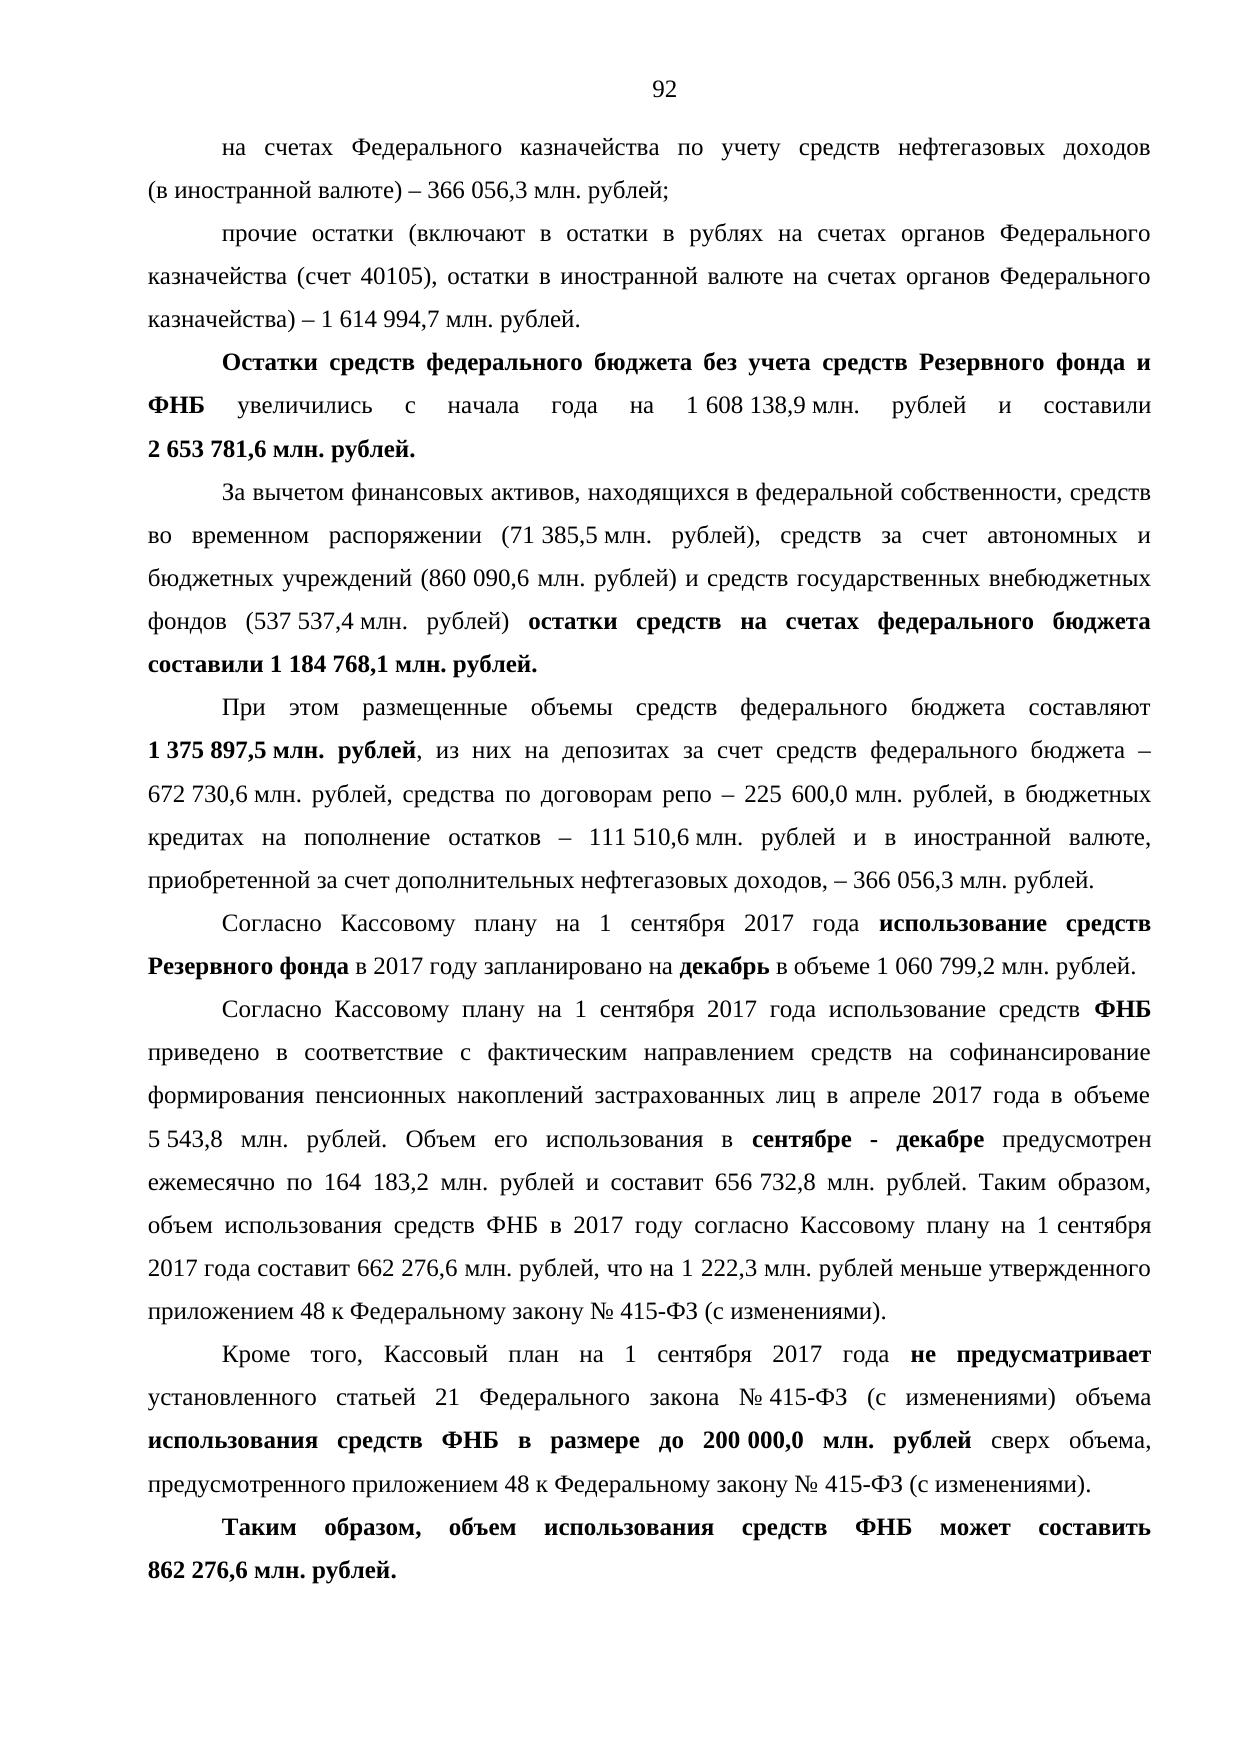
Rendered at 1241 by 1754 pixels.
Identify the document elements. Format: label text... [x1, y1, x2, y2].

text За вычетом финансовых активов, находящихся в федеральной собственности, средств во временном распоряжении (71 385,5 млн. рублей), средств за счет автономных и бюджетных учреждений (860 090,6 млн. рублей) и средств государственных внебюджетных фондов (537 537,4 млн. рублей) остатки средств на счетах федерального бюджета составили 1 184 768,1 млн. рублей. [148, 477, 1152, 678]
text При этом размещенные объемы средств федерального бюджета составляют 1 375 897,5 млн. рублей, из них на депозитах за счет средств федерального бюджета – 672 730,6 млн. рублей, средства по договорам репо – 225 600,0 млн. рублей, в бюджетных кредитах на пополнение остатков – 111 510,6 млн. рублей и в иностранной валюте, приобретенной за счет дополнительных нефтегазовых доходов, – 366 056,3 млн. рублей. [148, 692, 1152, 894]
list Остатки средств федерального бюджета без учета средств Резервного фонда и ФНБ увеличились с начала года на 1 608 138,9 млн. рублей и составили 2 653 781,6 млн. рублей. [148, 347, 1152, 462]
text на счетах Федерального казначейства по учету средств нефтегазовых доходов (в иностранной валюте) – 366 056,3 млн. рублей; [148, 132, 1152, 204]
text Таким образом, объем использования средств ФНБ может составить 862 276,6 млн. рублей. [148, 1512, 1152, 1584]
text прочие остатки (включают в остатки в рублях на счетах органов Федерального казначейства (счет 40105), остатки в иностранной валюте на счетах органов Федерального казначейства) – 1 614 994,7 млн. рублей. [148, 218, 1152, 333]
text Согласно Кассовому плану на 1 сентября 2017 года использование средств ФНБ приведено в соответствие с фактическим направлением средств на софинансирование формирования пенсионных накоплений застрахованных лиц в апреле 2017 года в объеме 5 543,8 млн. рублей. Объем его использования в сентябре - декабре предусмотрен ежемесячно по 164 183,2 млн. рублей и составит 656 732,8 млн. рублей. Таким образом, объем использования средств ФНБ в 2017 году согласно Кассовому плану на 1 сентября 2017 года составит 662 276,6 млн. рублей, что на 1 222,3 млн. рублей меньше утвержденного приложением 48 к Федеральному закону № 415-ФЗ (с изменениями). [148, 994, 1152, 1325]
text Согласно Кассовому плану на 1 сентября 2017 года использование средств Резервного фонда в 2017 году запланировано на декабрь в объеме 1 060 799,2 млн. рублей. [148, 908, 1152, 980]
text Кроме того, Кассовый план на 1 сентября 2017 года не предусматривает установленного статьей 21 Федерального закона № 415-ФЗ (с изменениями) объема использования средств ФНБ в размере до 200 000,0 млн. рублей сверх объема, предусмотренного приложением 48 к Федеральному закону № 415-ФЗ (с изменениями). [148, 1339, 1152, 1497]
